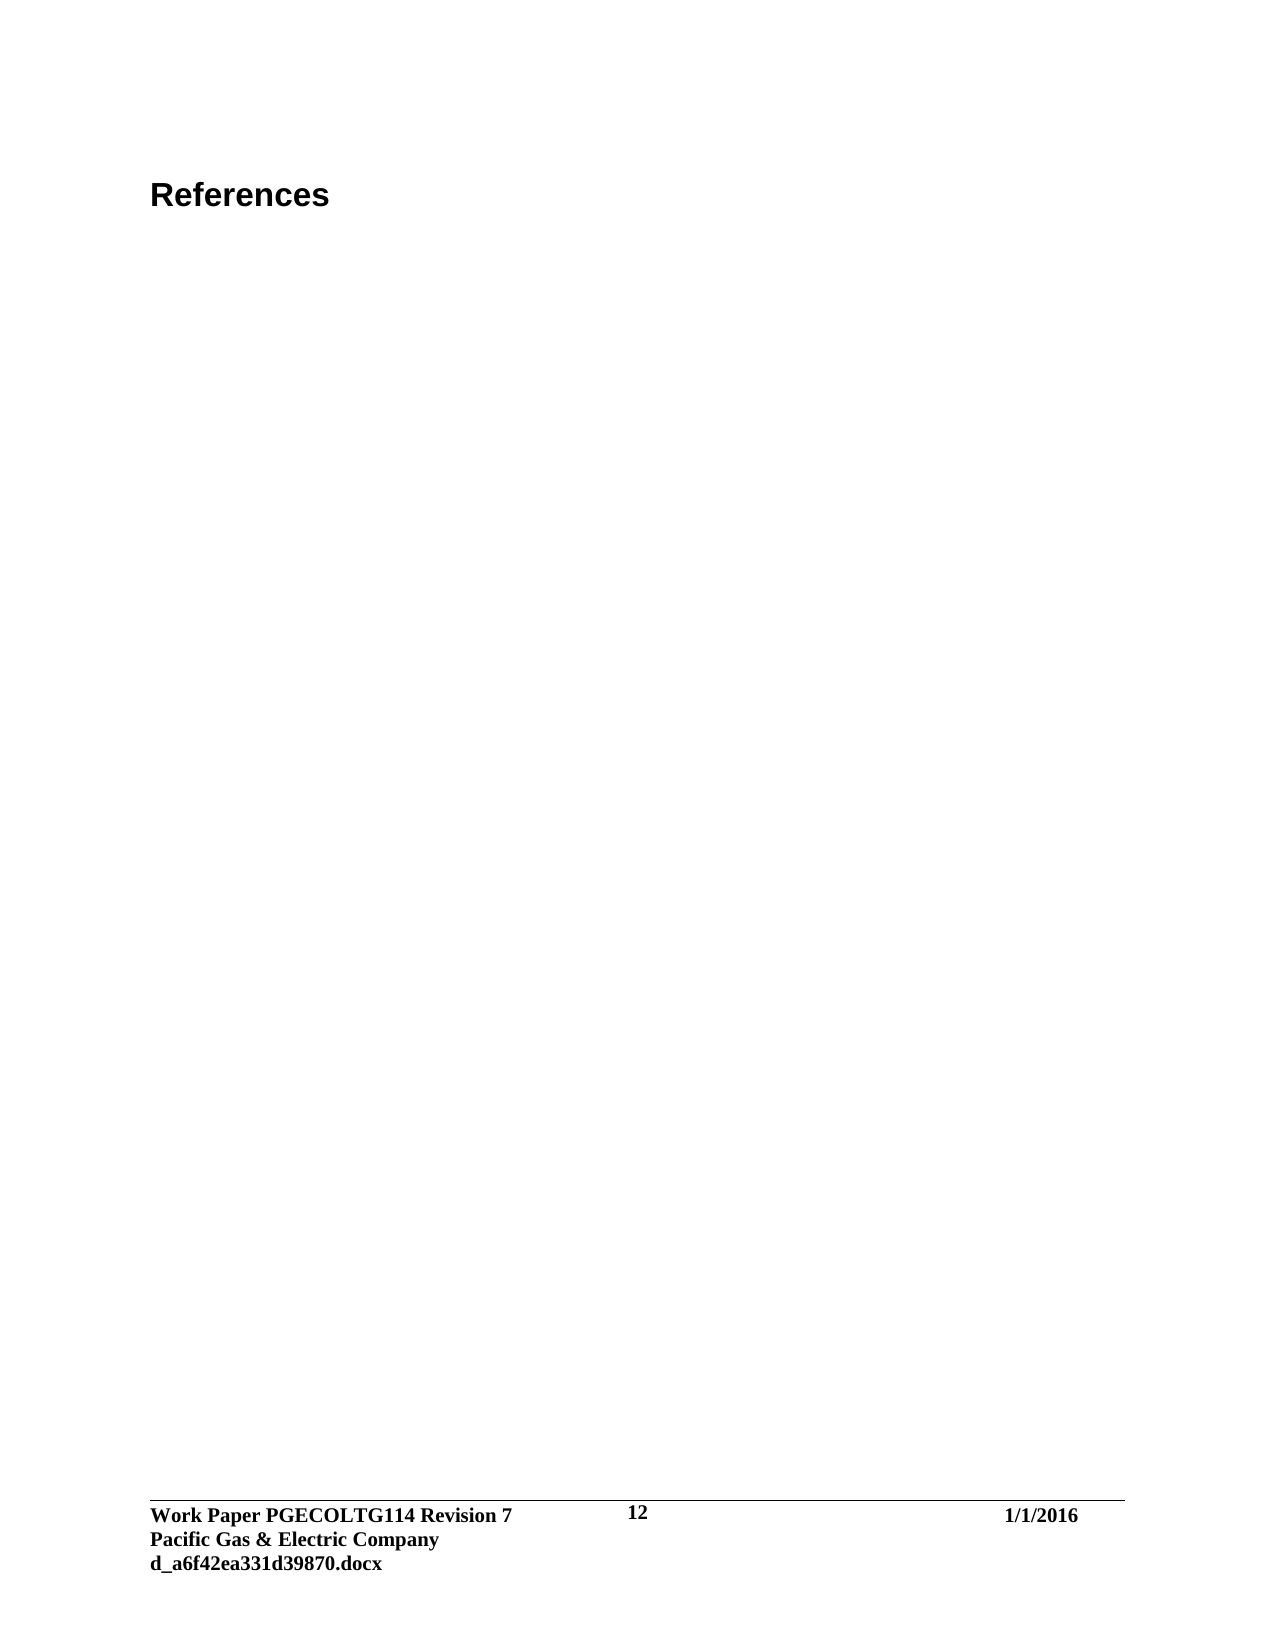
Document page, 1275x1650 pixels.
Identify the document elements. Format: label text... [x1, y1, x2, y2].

subtitle References [150, 175, 1125, 213]
